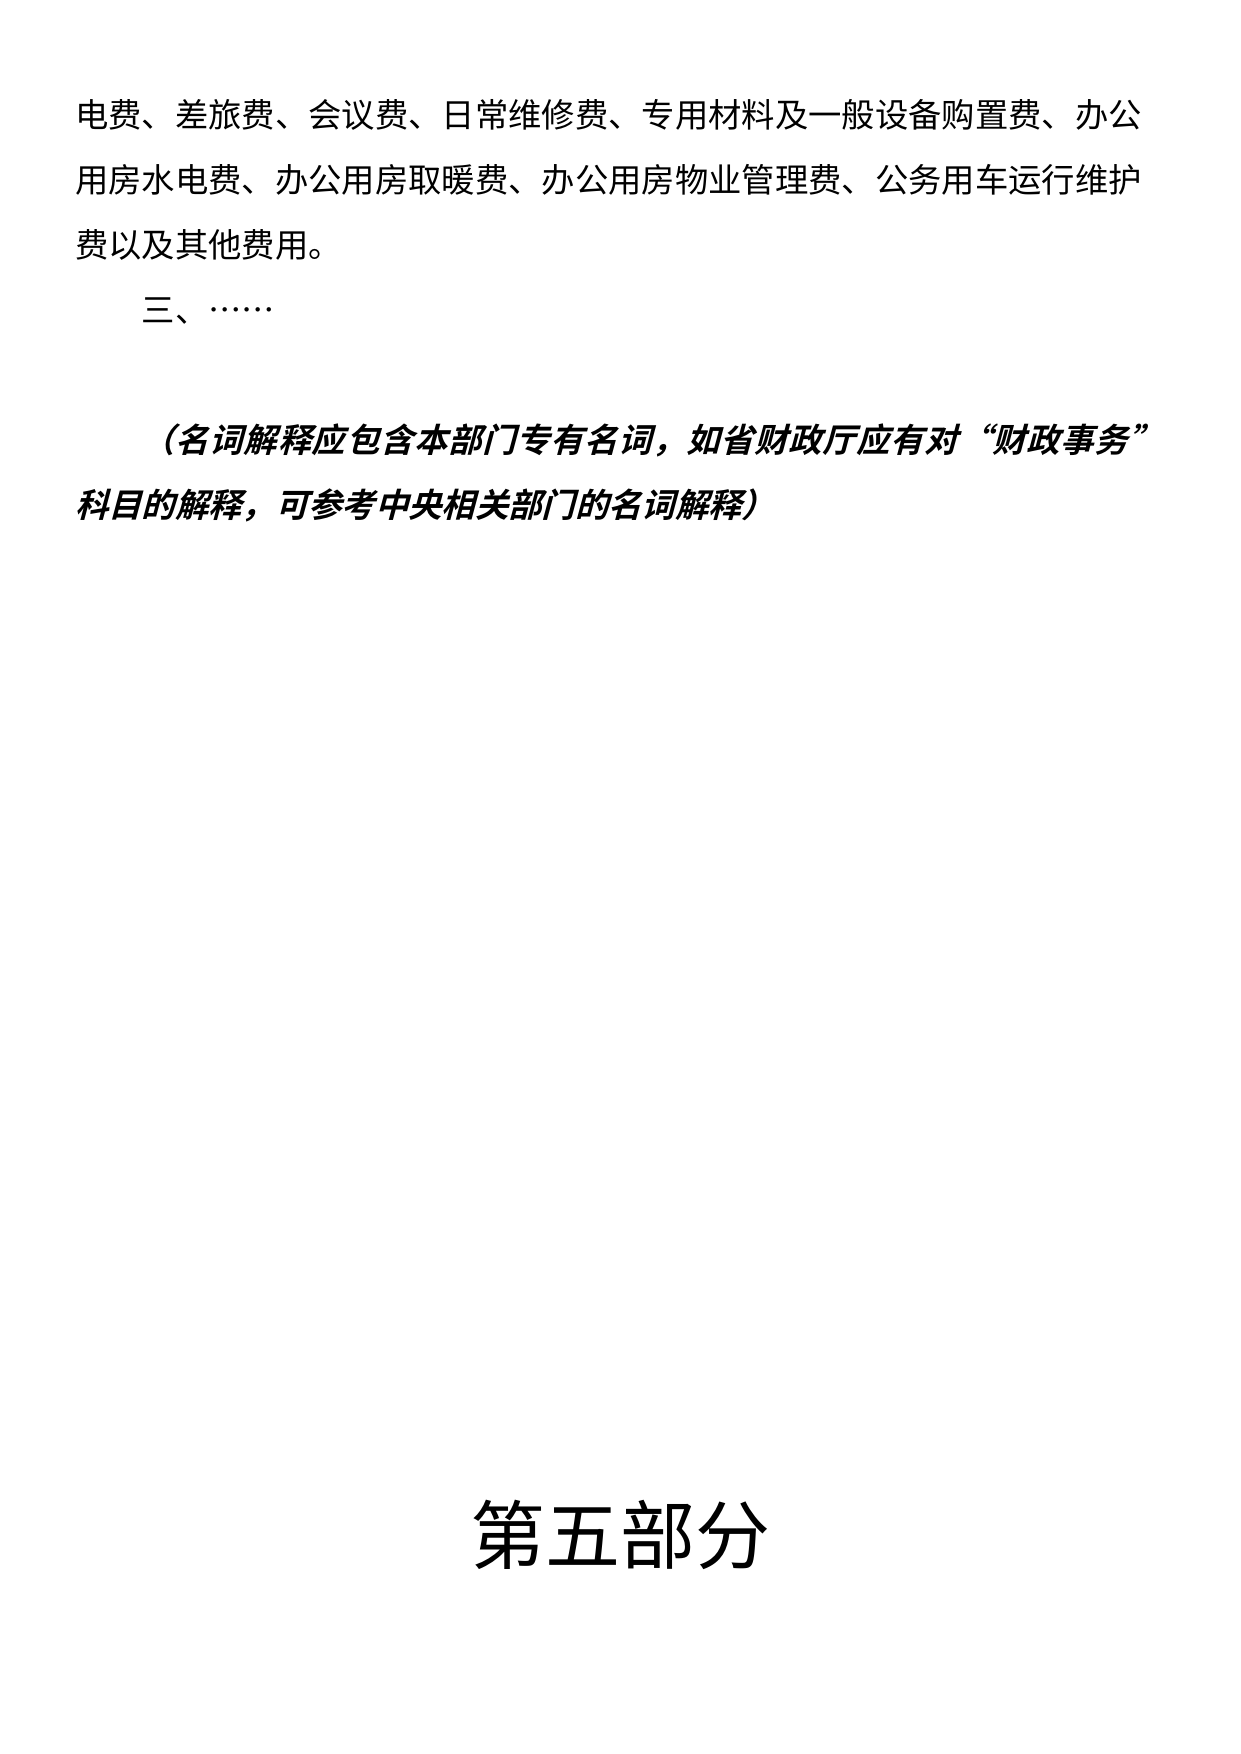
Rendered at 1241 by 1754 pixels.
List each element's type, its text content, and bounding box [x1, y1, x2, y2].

text 三、…… [75, 276, 1165, 341]
text （名词解释应包含本部门专有名词，如省财政厅应有对“财政事务”科目的解释，可参考中央相关部门的名词解释） [75, 406, 1165, 536]
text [75, 81, 1165, 276]
text 第五部分 [75, 1466, 1165, 1596]
